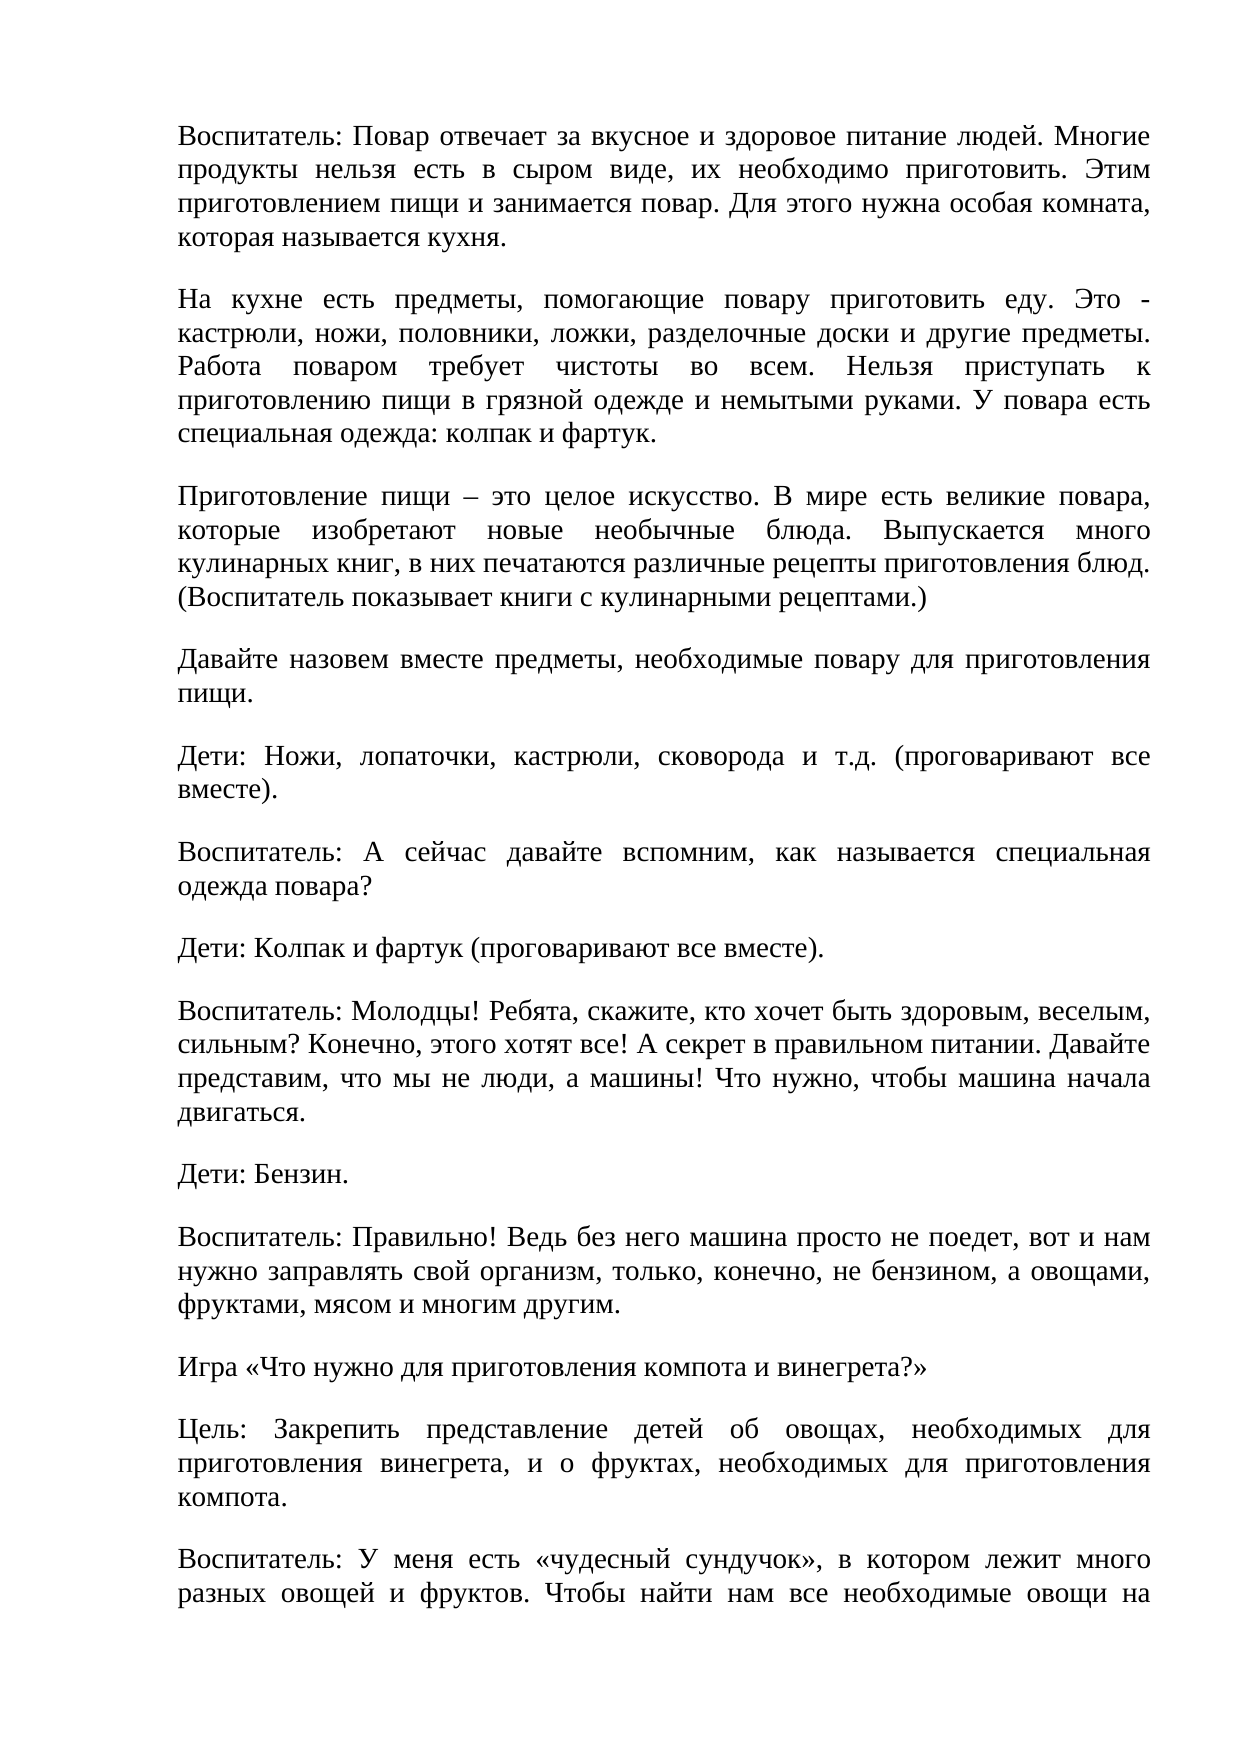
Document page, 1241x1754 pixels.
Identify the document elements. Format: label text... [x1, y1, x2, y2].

text Воспитатель: А сейчас давайте вспомним, как называется специальная одежда повара? [177, 834, 1152, 901]
text Давайте назовем вместе предметы, необходимые повару для приготовления пищи. [177, 642, 1152, 709]
text Игра «Что нужно для приготовления компота и винегрета?» [177, 1349, 1152, 1382]
text Воспитатель: Повар отвечает за вкусное и здоровое питание людей. Многие продукты нельзя есть в сыром виде, их необходимо приготовить. Этим приготовлением пищи и занимается повар. Для этого нужна особая комната, которая называется кухня. [177, 118, 1152, 252]
text Воспитатель: Правильно! Ведь без него машина просто не поедет, вот и нам нужно заправлять свой организм, только, конечно, не бензином, а овощами, фруктами, мясом и многим другим. [177, 1219, 1152, 1320]
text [177, 1541, 1152, 1608]
text Воспитатель: Молодцы! Ребята, скажите, кто хочет быть здоровым, веселым, сильным? Конечно, этого хотят все! А секрет в правильном питании. Давайте представим, что мы не люди, а машины! Что нужно, чтобы машина начала двигаться. [177, 993, 1152, 1127]
text Дети: Колпак и фартук (проговаривают все вместе). [177, 930, 1152, 964]
text Дети: Бензин. [177, 1156, 1152, 1190]
text Цель: Закрепить представление детей об овощах, необходимых для приготовления винегрета, и о фруктах, необходимых для приготовления компота. [177, 1412, 1152, 1512]
text На кухне есть предметы, помогающие повару приготовить еду. Это - кастрюли, ножи, половники, ложки, разделочные доски и другие предметы. Работа поваром требует чистоты во всем. Нельзя приступать к приготовлению пищи в грязной одежде и немытыми руками. У повара есть специальная одежда: колпак и фартук. [177, 281, 1152, 449]
text Дети: Ножи, лопаточки, кастрюли, сковорода и т.д. (проговаривают все вместе). [177, 738, 1152, 805]
text Приготовление пищи – это целое искусство. В мире есть великие повара, которые изобретают новые необычные блюда. Выпускается много кулинарных книг, в них печатаются различные рецепты приготовления блюд. (Воспитатель показывает книги с кулинарными рецептами.) [177, 478, 1152, 612]
